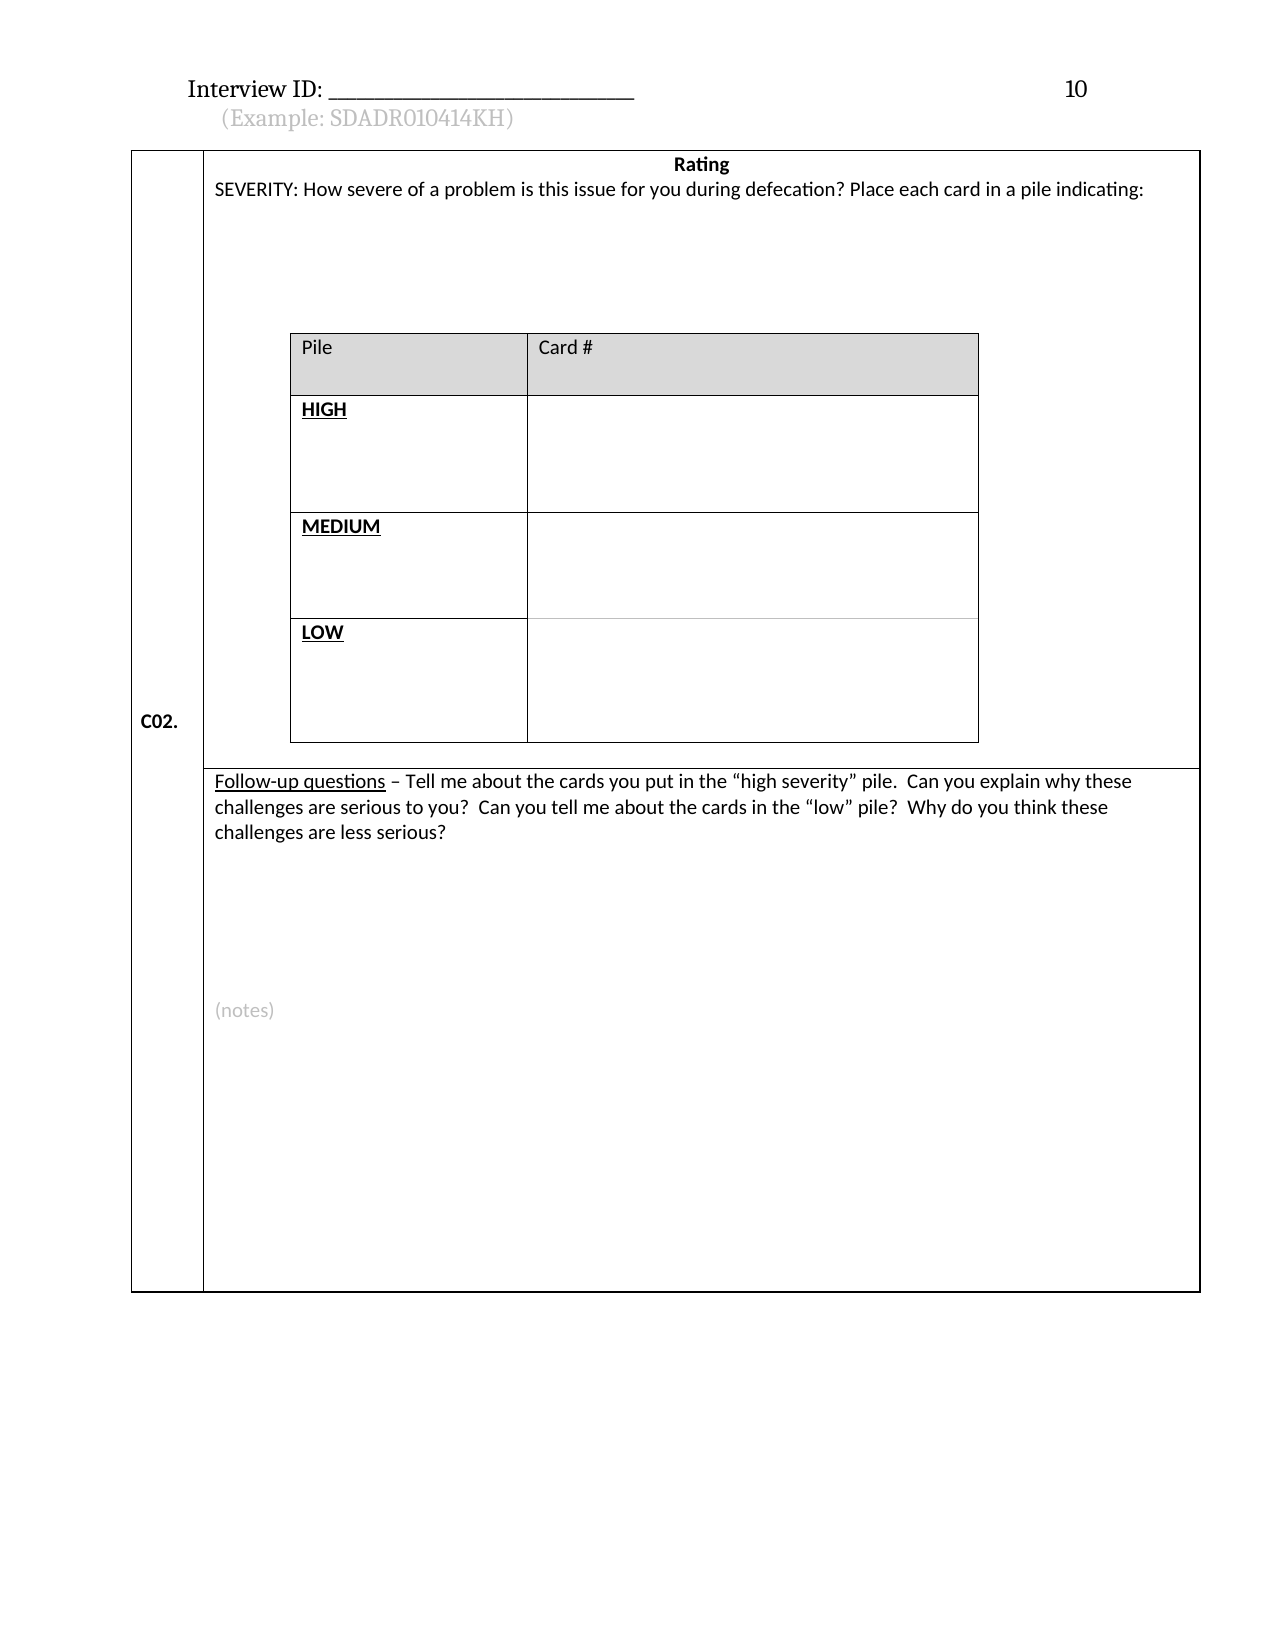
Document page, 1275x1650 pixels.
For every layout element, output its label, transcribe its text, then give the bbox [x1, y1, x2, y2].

table_cell Follow-up questions – Tell me about the cards you put in the “high severity” pile. Can you explain why these challenges are serious to you? Can you tell me about the cards in the “low” pile? Why do you think these challenges are less serious? (notes) [204, 769, 1199, 1291]
table_cell Rating SEVERITY: How severe of a problem is this issue for you during defecation? Place each card in a pile indicating: [204, 151, 1199, 768]
table_cell C02. [132, 151, 203, 1291]
